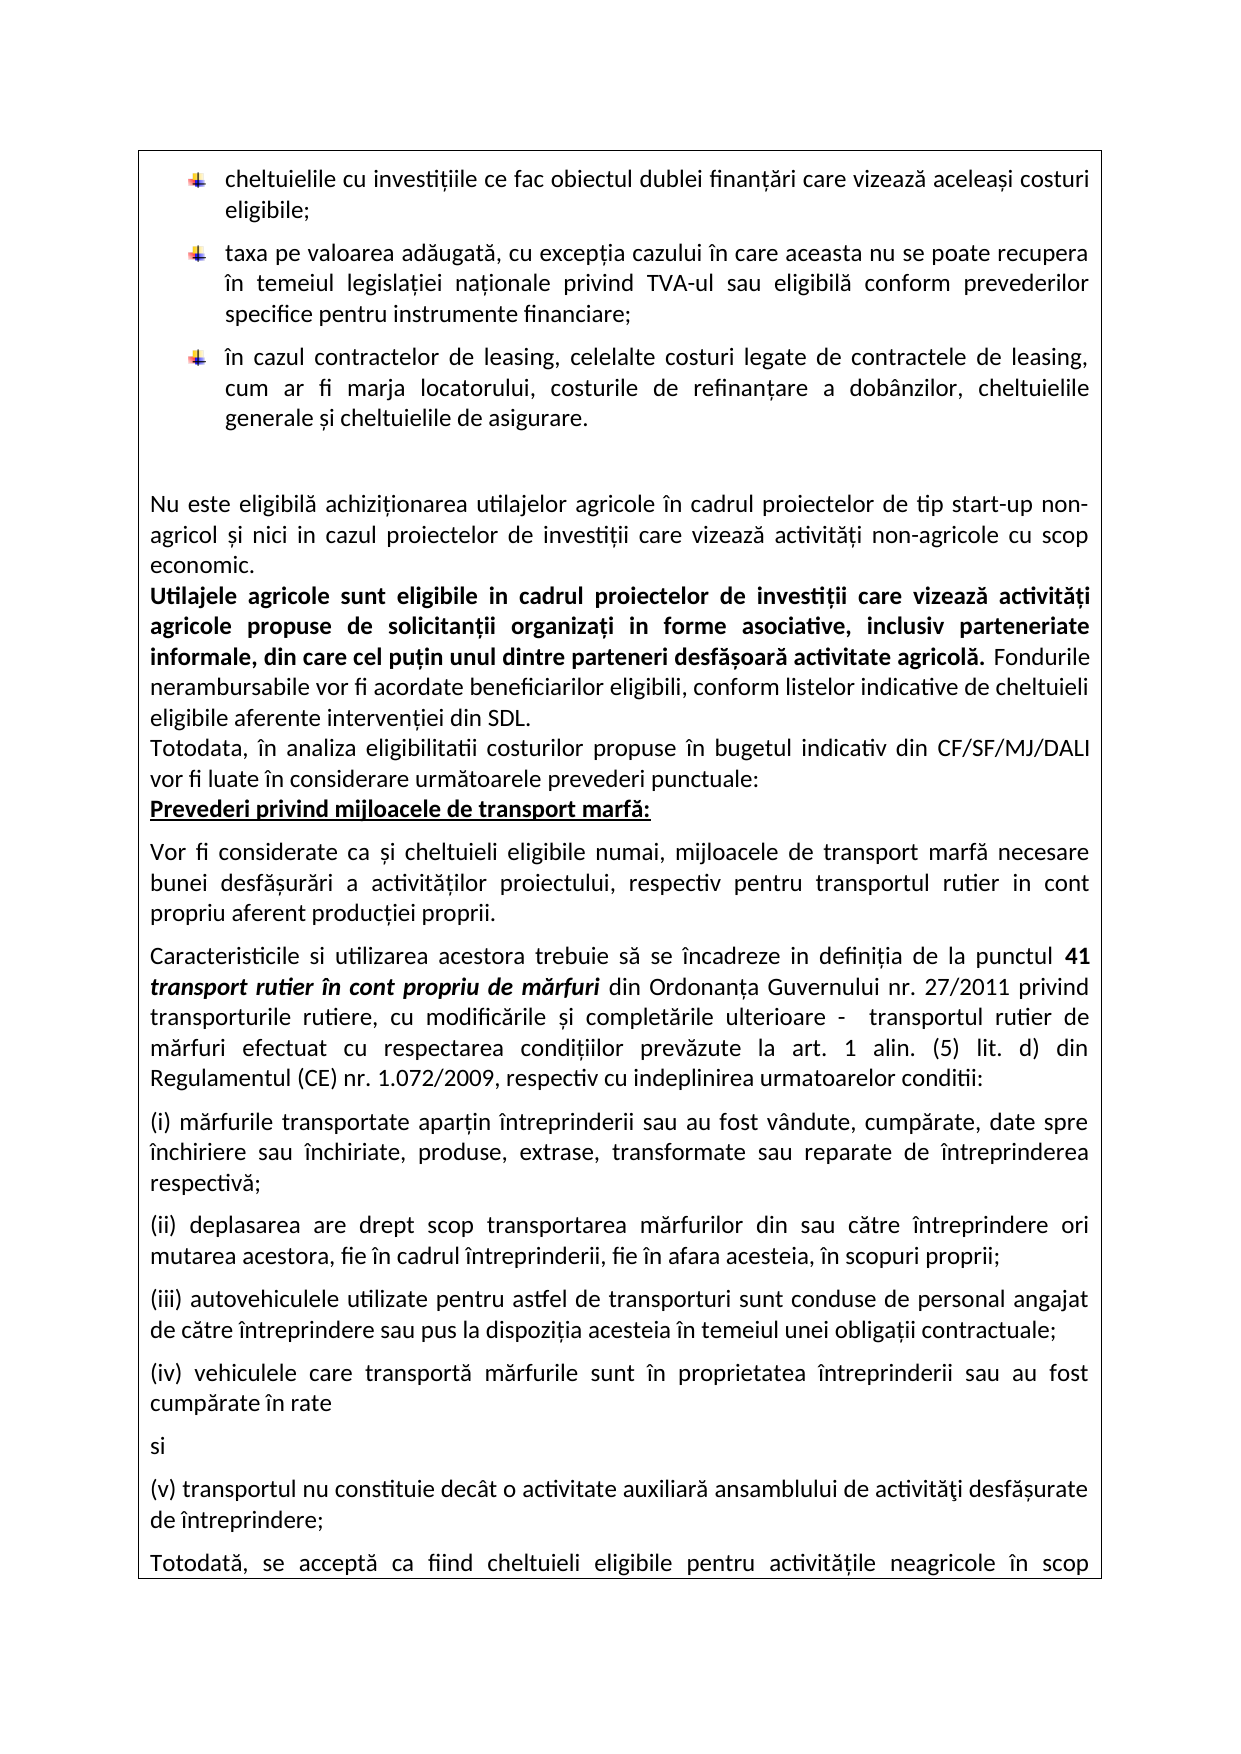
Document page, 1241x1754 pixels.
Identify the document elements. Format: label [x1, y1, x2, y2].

table_cell [139, 151, 1101, 1577]
picture [188, 244, 206, 262]
picture [188, 348, 206, 366]
picture [188, 171, 206, 188]
